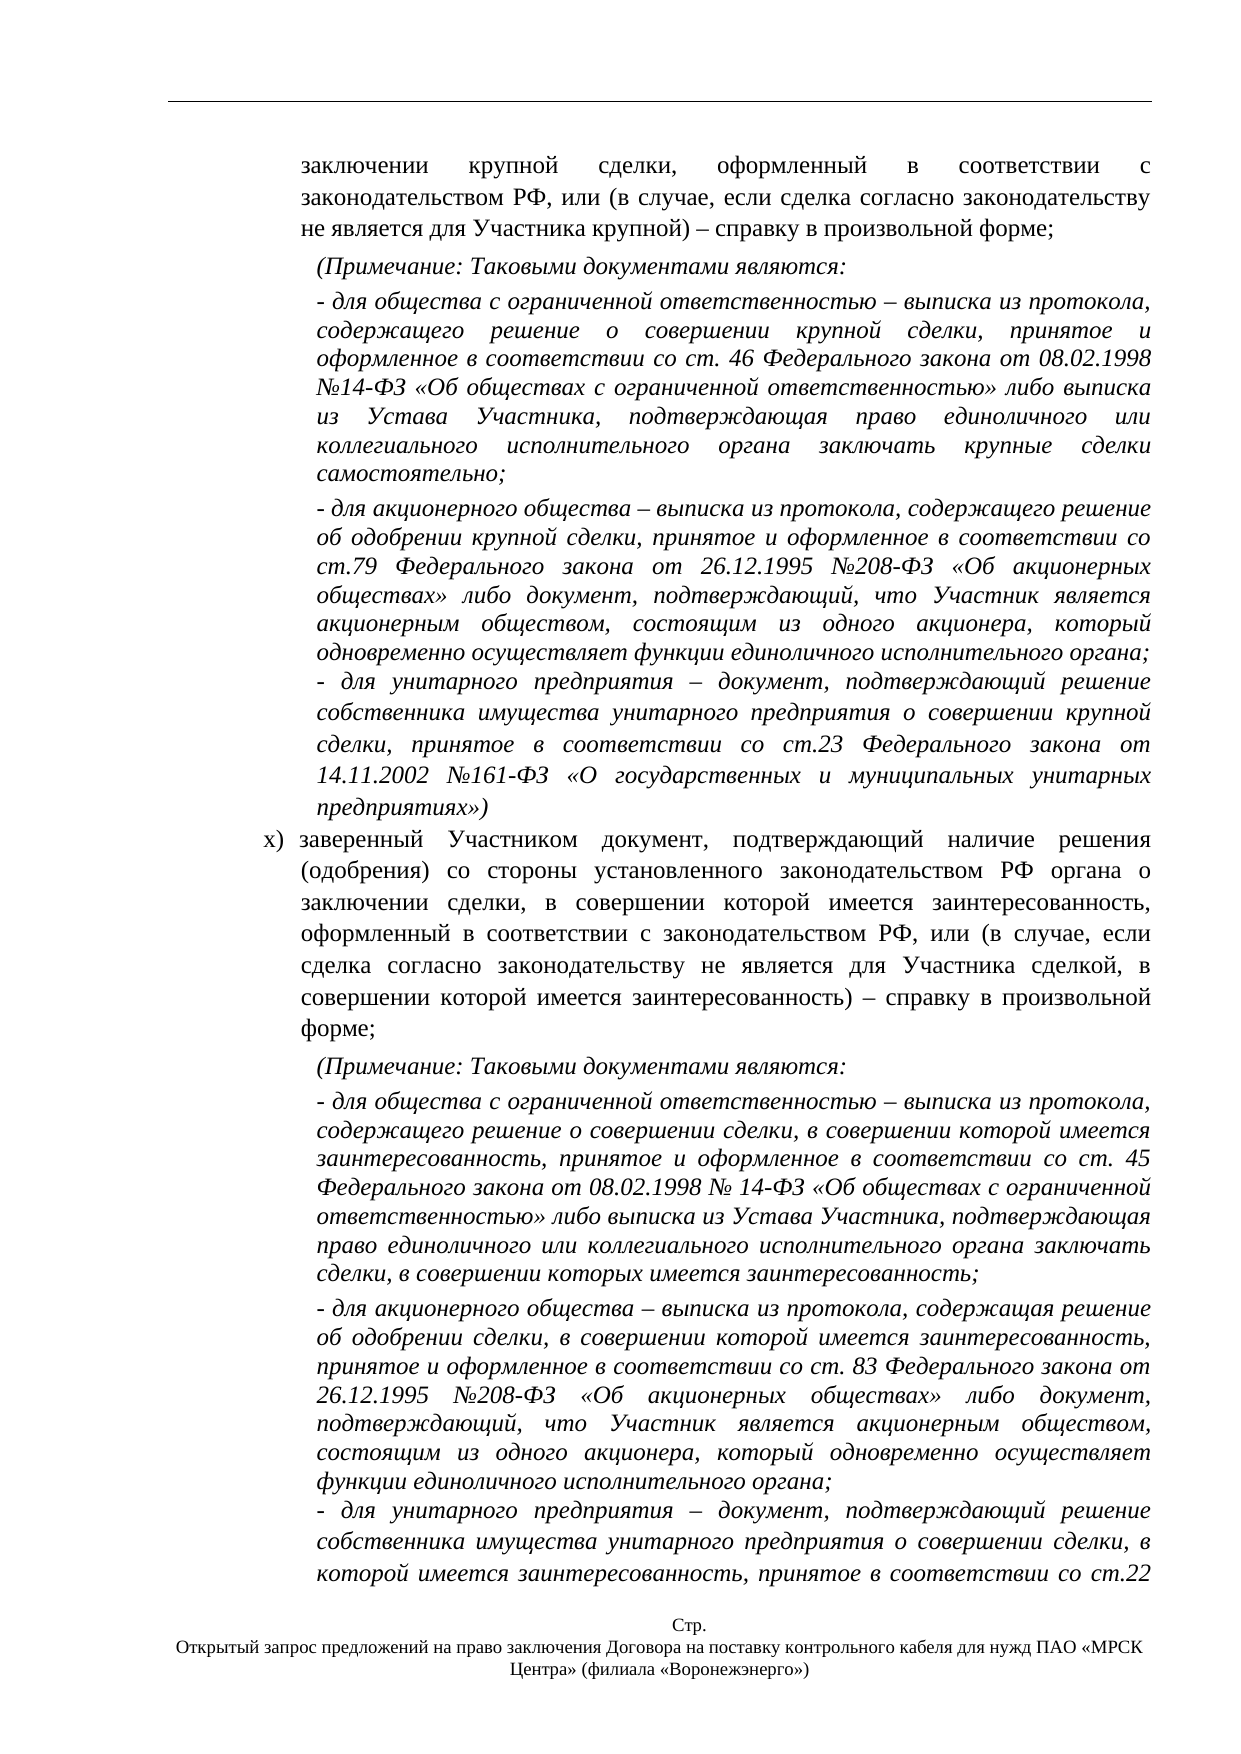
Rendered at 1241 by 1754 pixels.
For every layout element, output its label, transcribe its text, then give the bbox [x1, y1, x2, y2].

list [316, 1495, 1152, 1587]
list (Примечание: Таковыми документами являются: [316, 1051, 1152, 1080]
list - для акционерного общества – выписка из протокола, содержащего решение об одобрении крупной сделки, принятое и оформленное в соответствии со ст.79 Федерального закона от 26.12.1995 №208-ФЗ «Об акционерных обществах» либо документ, подтверждающий, что Участник является акционерным обществом, состоящим из одного акционера, который одновременно осуществляет функции единоличного исполнительного органа; [316, 493, 1152, 666]
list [263, 150, 1152, 242]
list - для общества с ограниченной ответственностью – выписка из протокола, содержащего решение о совершении крупной сделки, принятое и оформленное в соответствии со ст. 46 Федерального закона от 08.02.1998 №14-ФЗ «Об обществах с ограниченной ответственностью» либо выписка из Устава Участника, подтверждающая право единоличного или коллегиального исполнительного органа заключать крупные сделки самостоятельно; [316, 286, 1152, 487]
list - для унитарного предприятия – документ, подтверждающий решение собственника имущества унитарного предприятия о совершении крупной сделки, принятое в соответствии со ст.23 Федерального закона от 14.11.2002 №161-ФЗ «О государственных и муниципальных унитарных предприятиях») [316, 666, 1152, 821]
list - для акционерного общества – выписка из протокола, содержащая решение об одобрении сделки, в совершении которой имеется заинтересованность, принятое и оформленное в соответствии со ст. 83 Федерального закона от 26.12.1995 №208-ФЗ «Об акционерных обществах» либо документ, подтверждающий, что Участник является акционерным обществом, состоящим из одного акционера, который одновременно осуществляет функции единоличного исполнительного органа; [316, 1293, 1152, 1495]
list (Примечание: Таковыми документами являются: [316, 251, 1152, 280]
list - для общества с ограниченной ответственностью – выписка из протокола, содержащего решение о совершении сделки, в совершении которой имеется заинтересованность, принятое и оформленное в соответствии со ст. 45 Федерального закона от 08.02.1998 № 14-ФЗ «Об обществах с ограниченной ответственностью» либо выписка из Устава Участника, подтверждающая право единоличного или коллегиального исполнительного органа заключать сделки, в совершении которых имеется заинтересованность; [316, 1086, 1152, 1287]
list заверенный Участником документ, подтверждающий наличие решения (одобрения) со стороны установленного законодательством РФ органа о заключении сделки, в совершении которой имеется заинтересованность, оформленный в соответствии с законодательством РФ, или (в случае, если сделка согласно законодательству не является для Участника сделкой, в совершении которой имеется заинтересованность) – справку в произвольной форме; [263, 824, 1152, 1042]
